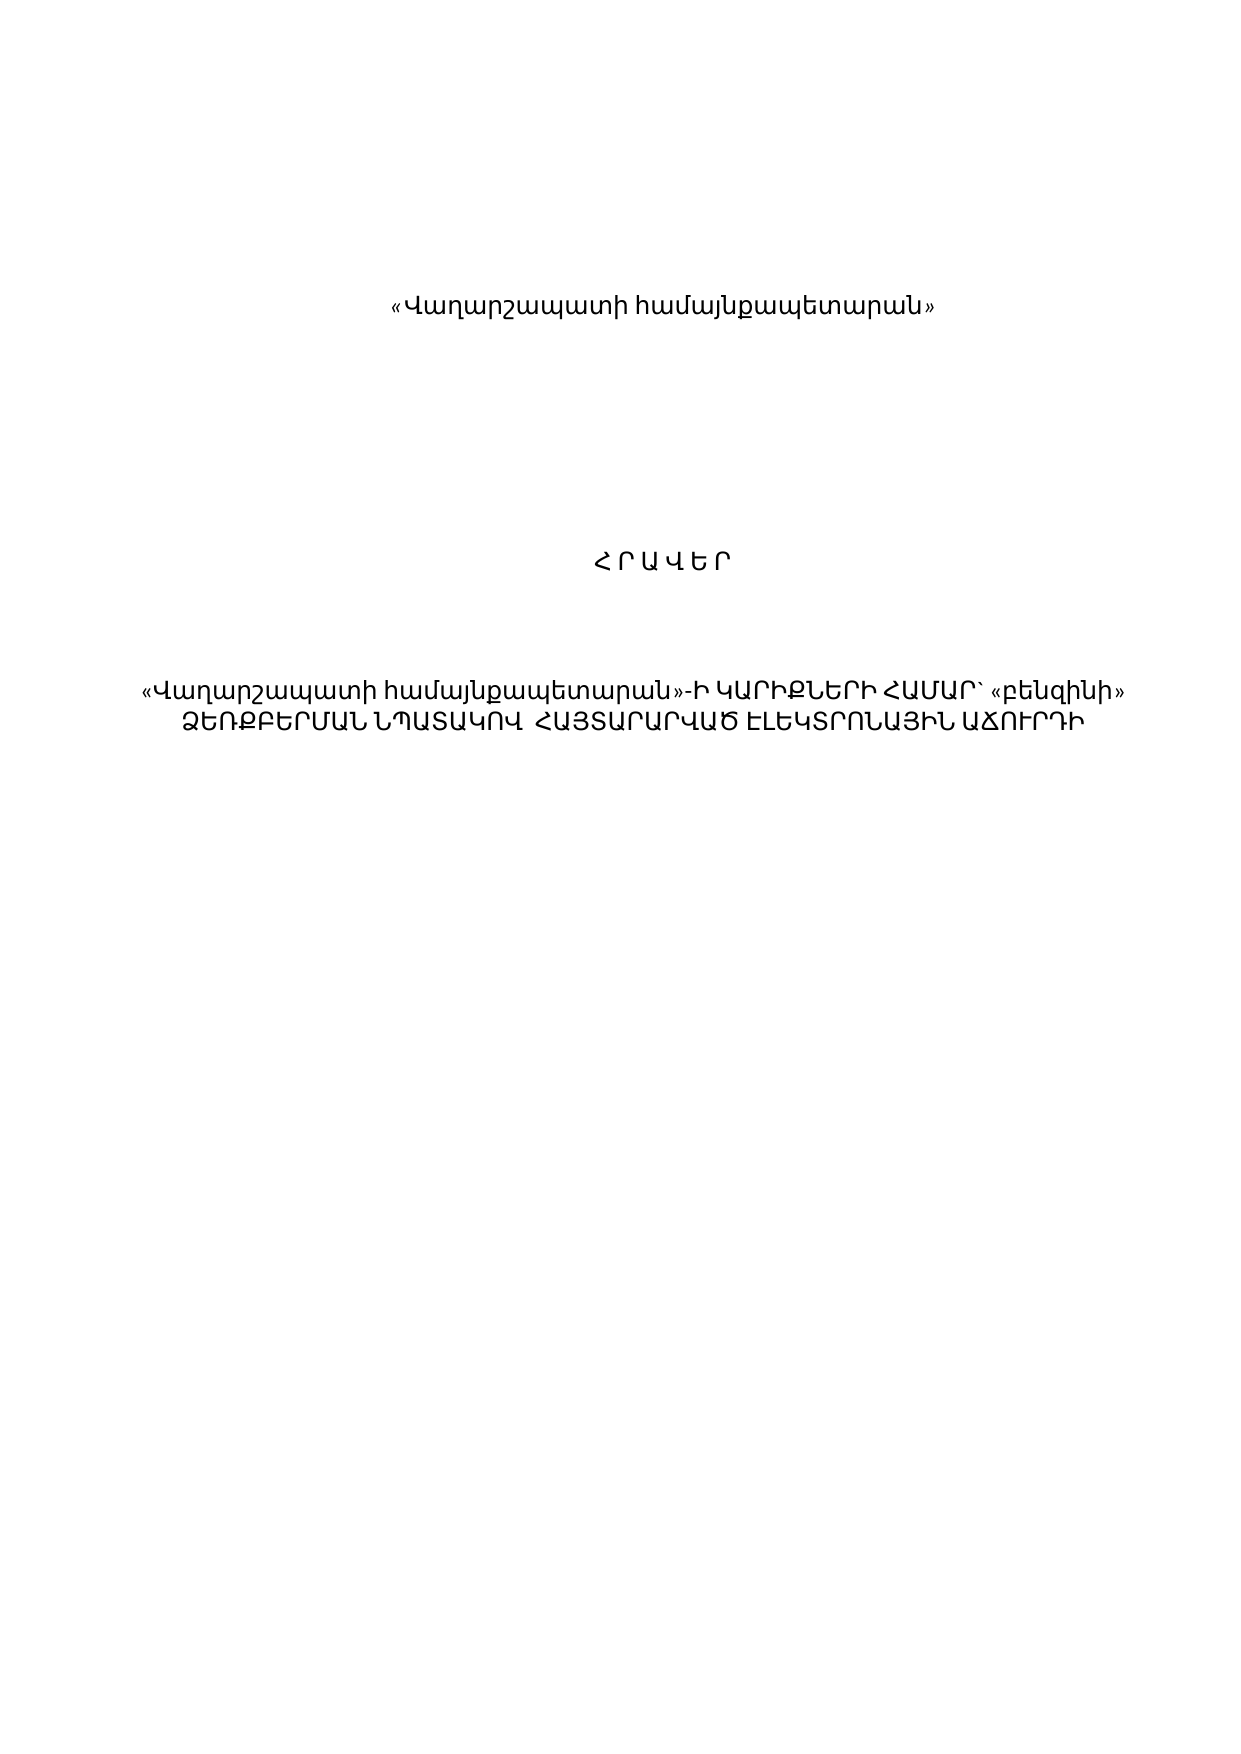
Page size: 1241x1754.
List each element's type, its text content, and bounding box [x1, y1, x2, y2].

text «Վաղարշապատի համայնքապետարան»-Ի ԿԱՐԻՔՆԵՐԻ ՀԱՄԱՐ` «բենզինի» ՁԵՌՔԲԵՐՄԱՆ ՆՊԱՏԱԿՈՎ ՀԱՅՏԱՐԱՐՎԱԾ ԷԼԵԿՏՐՈՆԱՅԻՆ ԱՃՈՒՐԴԻ [94, 676, 1172, 737]
text Հ Ր Ա Վ Ե Ր [94, 546, 1172, 577]
text « Վաղարշապատի համայնքապետարան» [94, 290, 1172, 321]
